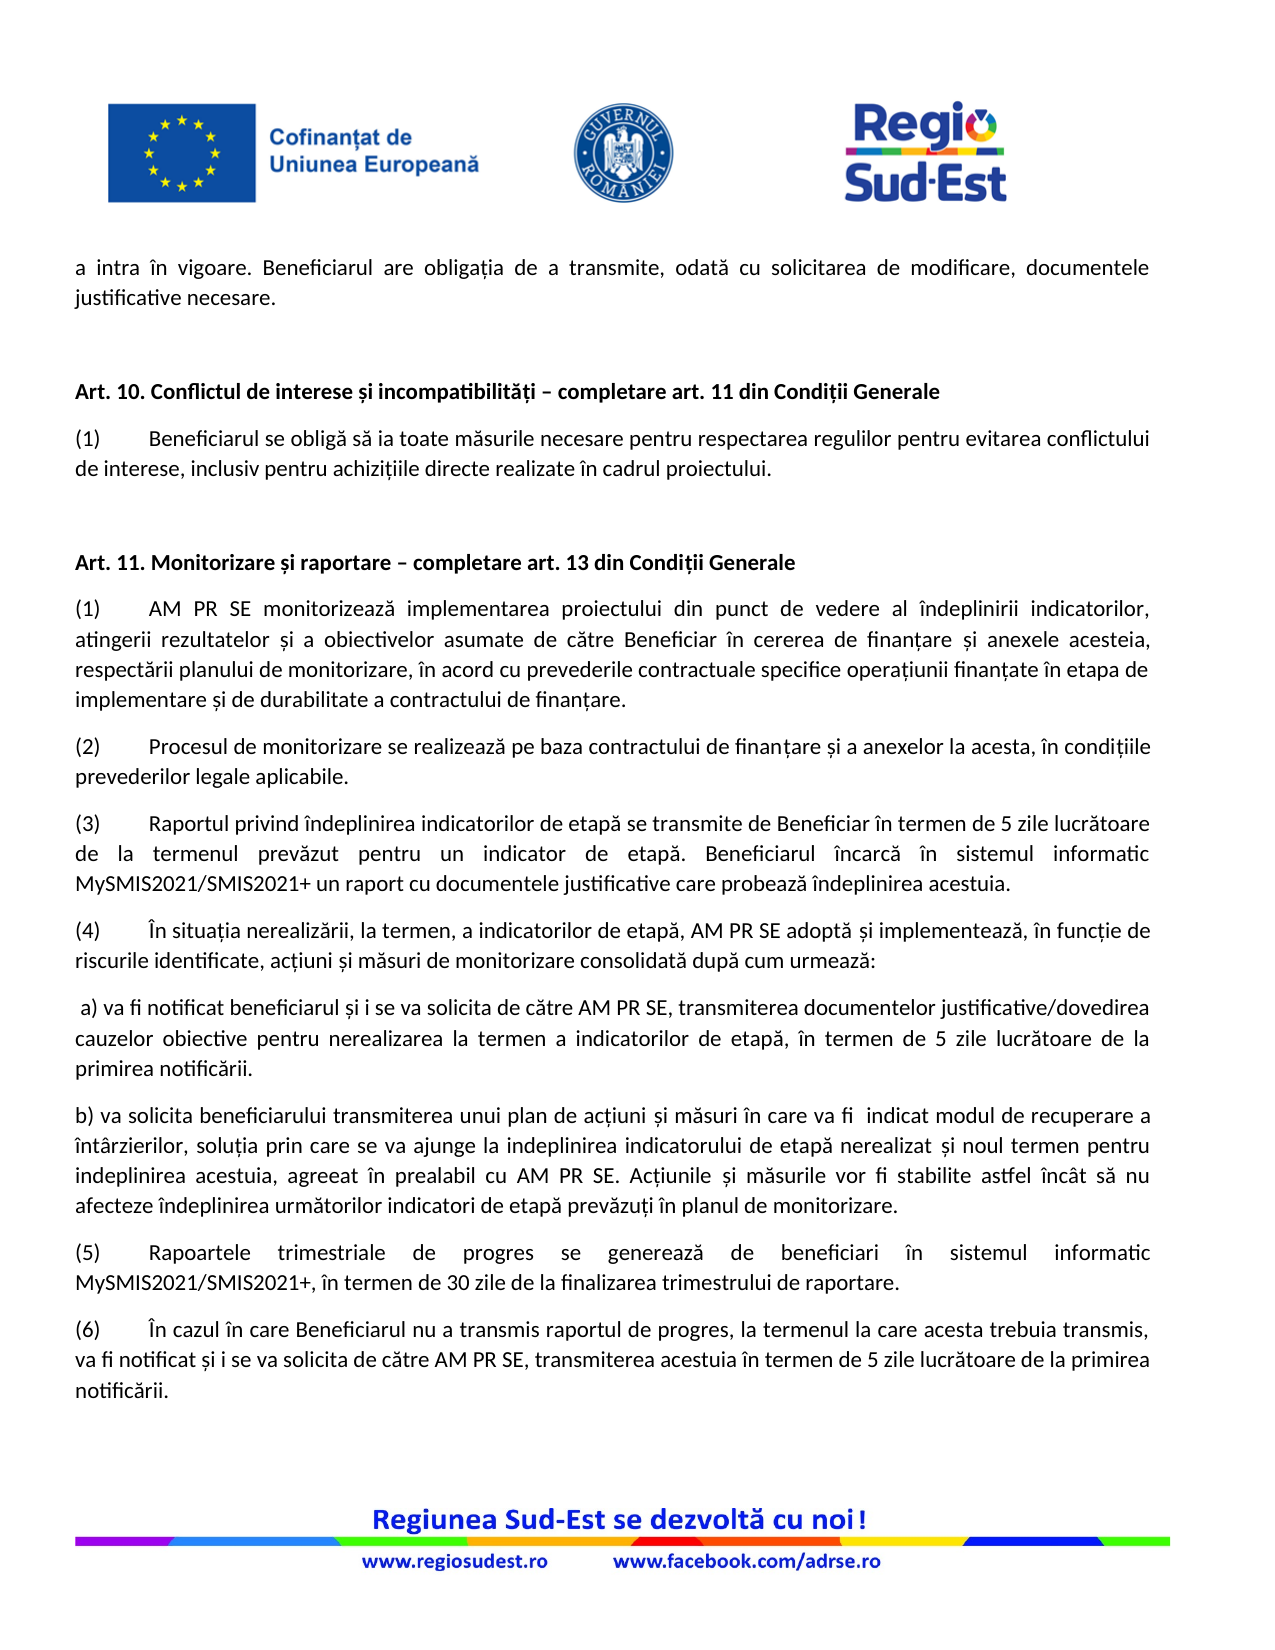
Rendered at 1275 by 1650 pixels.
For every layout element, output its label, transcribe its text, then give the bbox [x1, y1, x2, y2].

text (1) Beneficiarul se obligă să ia toate măsurile necesare pentru respectarea regulilor pentru evitarea conflictului de interese, inclusiv pentru achizițiile directe realizate în cadrul proiectului. [75, 424, 1152, 482]
text Art. 10. Conflictul de interese și incompatibilități – completare art. 11 din Condiții Generale [75, 377, 1152, 405]
text (5) Rapoartele trimestriale de progres se generează de beneficiari în sistemul informatic MySMIS2021/SMIS2021+, în termen de 30 zile de la finalizarea trimestrului de raportare. [75, 1238, 1152, 1296]
text (3) Raportul privind îndeplinirea indicatorilor de etapă se transmite de Beneficiar în termen de 5 zile lucrătoare de la termenul prevăzut pentru un indicator de etapă. Beneficiarul încarcă în sistemul informatic MySMIS2021/SMIS2021+ un raport cu documentele justificative care probează îndeplinirea acestuia. [75, 809, 1152, 897]
text Art. 11. Monitorizare și raportare – completare art. 13 din Condiții Generale [75, 548, 1152, 576]
text (2) Procesul de monitorizare se realizează pe baza contractului de finanţare şi a anexelor la acesta, în condiţiile prevederilor legale aplicabile. [75, 732, 1152, 790]
text b) va solicita beneficiarului transmiterea unui plan de acțiuni și măsuri în care va fi indicat modul de recuperare a întârzierilor, soluția prin care se va ajunge la indeplinirea indicatorului de etapă nerealizat și noul termen pentru indeplinirea acestuia, agreeat în prealabil cu AM PR SE. Acțiunile și măsurile vor fi stabilite astfel încât să nu afecteze îndeplinirea următorilor indicatori de etapă prevăzuți în planul de monitorizare. [75, 1101, 1152, 1219]
text (4) În situația nerealizării, la termen, a indicatorilor de etapă, AM PR SE adoptă și implementează, în funcție de riscurile identificate, acțiuni și măsuri de monitorizare consolidată după cum urmează: [75, 916, 1152, 974]
picture [75, 73, 1040, 225]
text (1) AM PR SE monitorizează implementarea proiectului din punct de vedere al îndeplinirii indicatorilor, atingerii rezultatelor și a obiectivelor asumate de către Beneficiar în cererea de finanțare și anexele acesteia, respectării planului de monitorizare, în acord cu prevederile contractuale specifice operațiunii finanțate în etapa de implementare şi de durabilitate a contractului de finanțare. [75, 594, 1152, 713]
picture [75, 1508, 1171, 1577]
text (6) În cazul în care Beneficiarul nu a transmis raportul de progres, la termenul la care acesta trebuia transmis, va fi notificat și i se va solicita de către AM PR SE, transmiterea acestuia în termen de 5 zile lucrătoare de la primirea notificării. [75, 1315, 1152, 1404]
text a) va fi notificat beneficiarul și i se va solicita de către AM PR SE, transmiterea documentelor justificative/dovedirea cauzelor obiective pentru nerealizarea la termen a indicatorilor de etapă, în termen de 5 zile lucrătoare de la primirea notificării. [75, 993, 1152, 1082]
